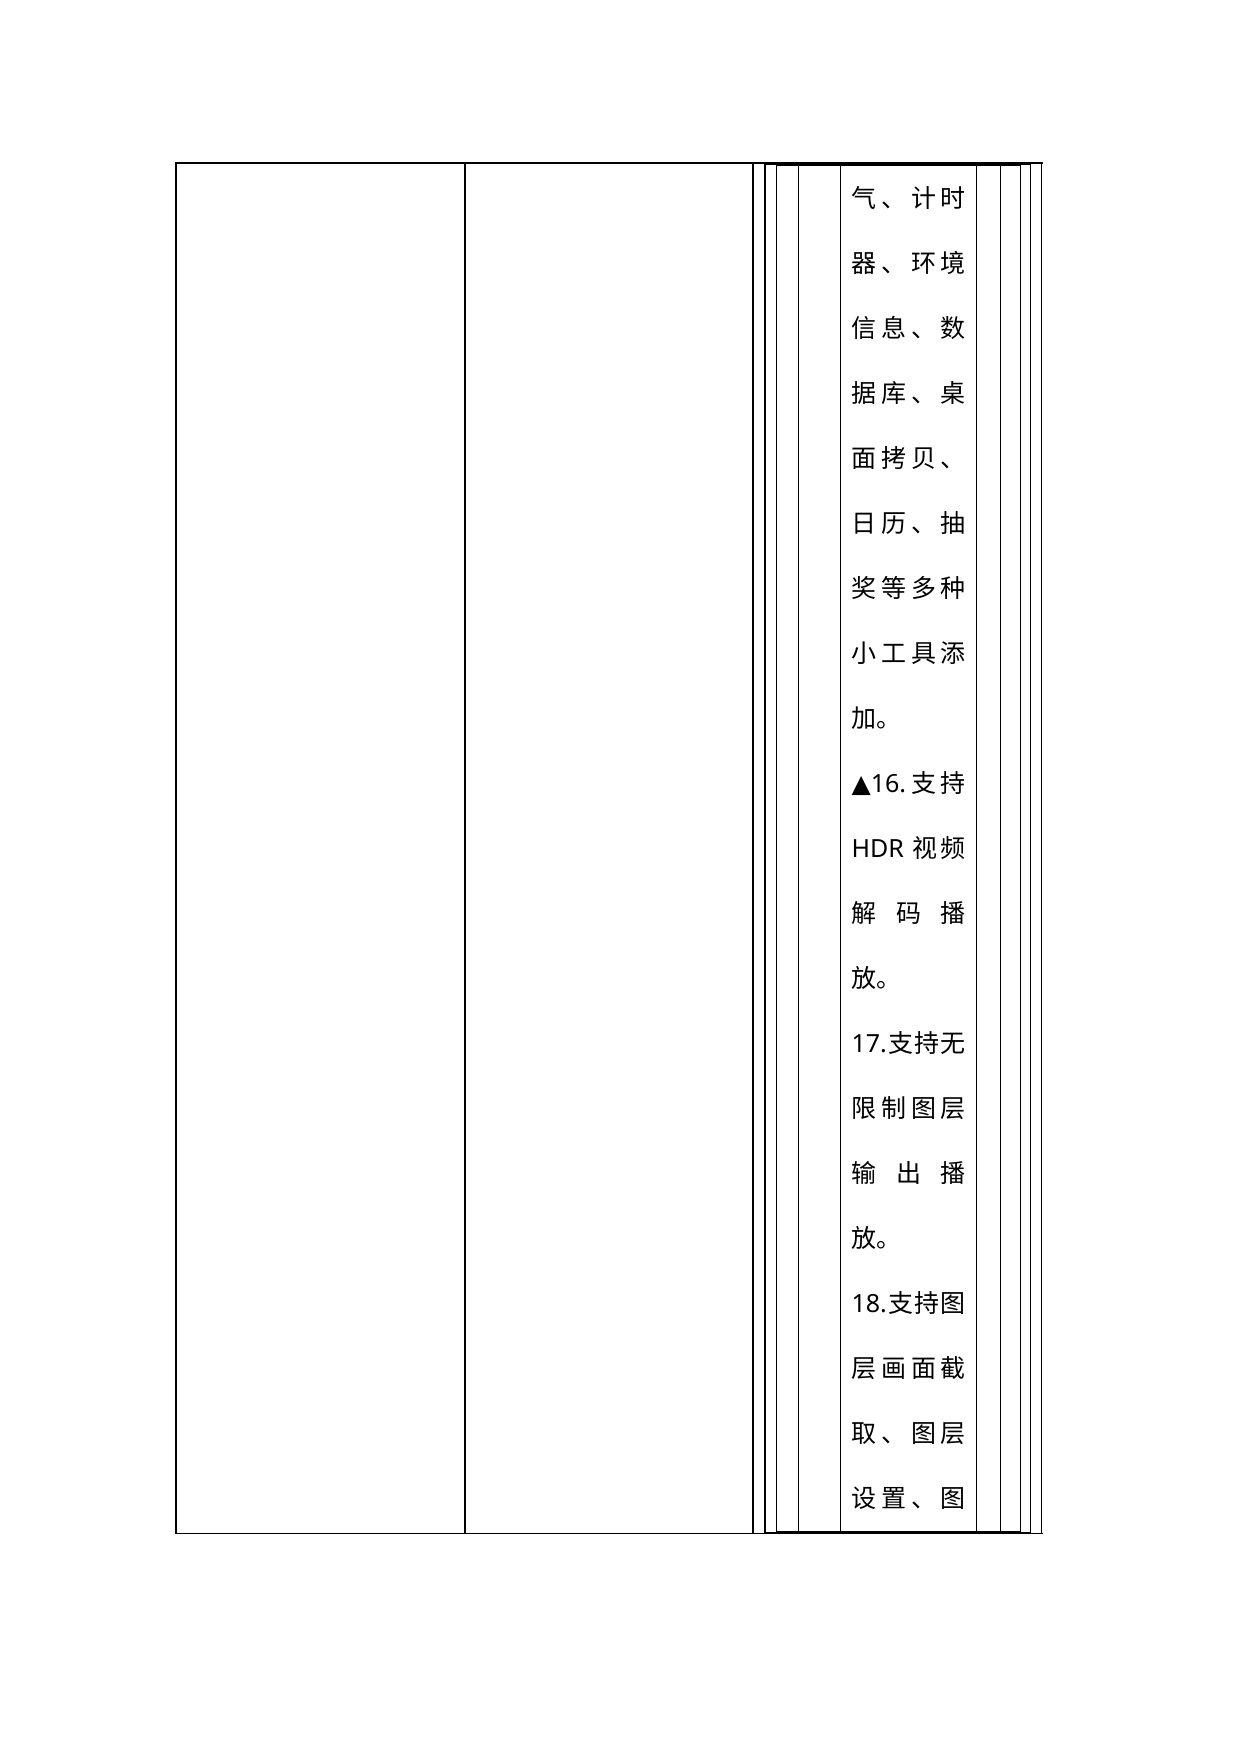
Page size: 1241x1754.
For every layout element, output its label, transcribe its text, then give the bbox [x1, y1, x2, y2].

table_cell [1001, 166, 1020, 1531]
table_cell [977, 166, 1000, 1531]
table_cell [466, 164, 752, 1533]
table_cell [1031, 164, 1041, 1533]
table_cell [799, 166, 840, 1531]
table_cell [777, 166, 798, 1531]
table_cell 1 [177, 164, 464, 1533]
table_cell [754, 164, 764, 1533]
table_cell [1021, 165, 1030, 1532]
table_cell [841, 166, 976, 1531]
table_cell [766, 165, 776, 1532]
